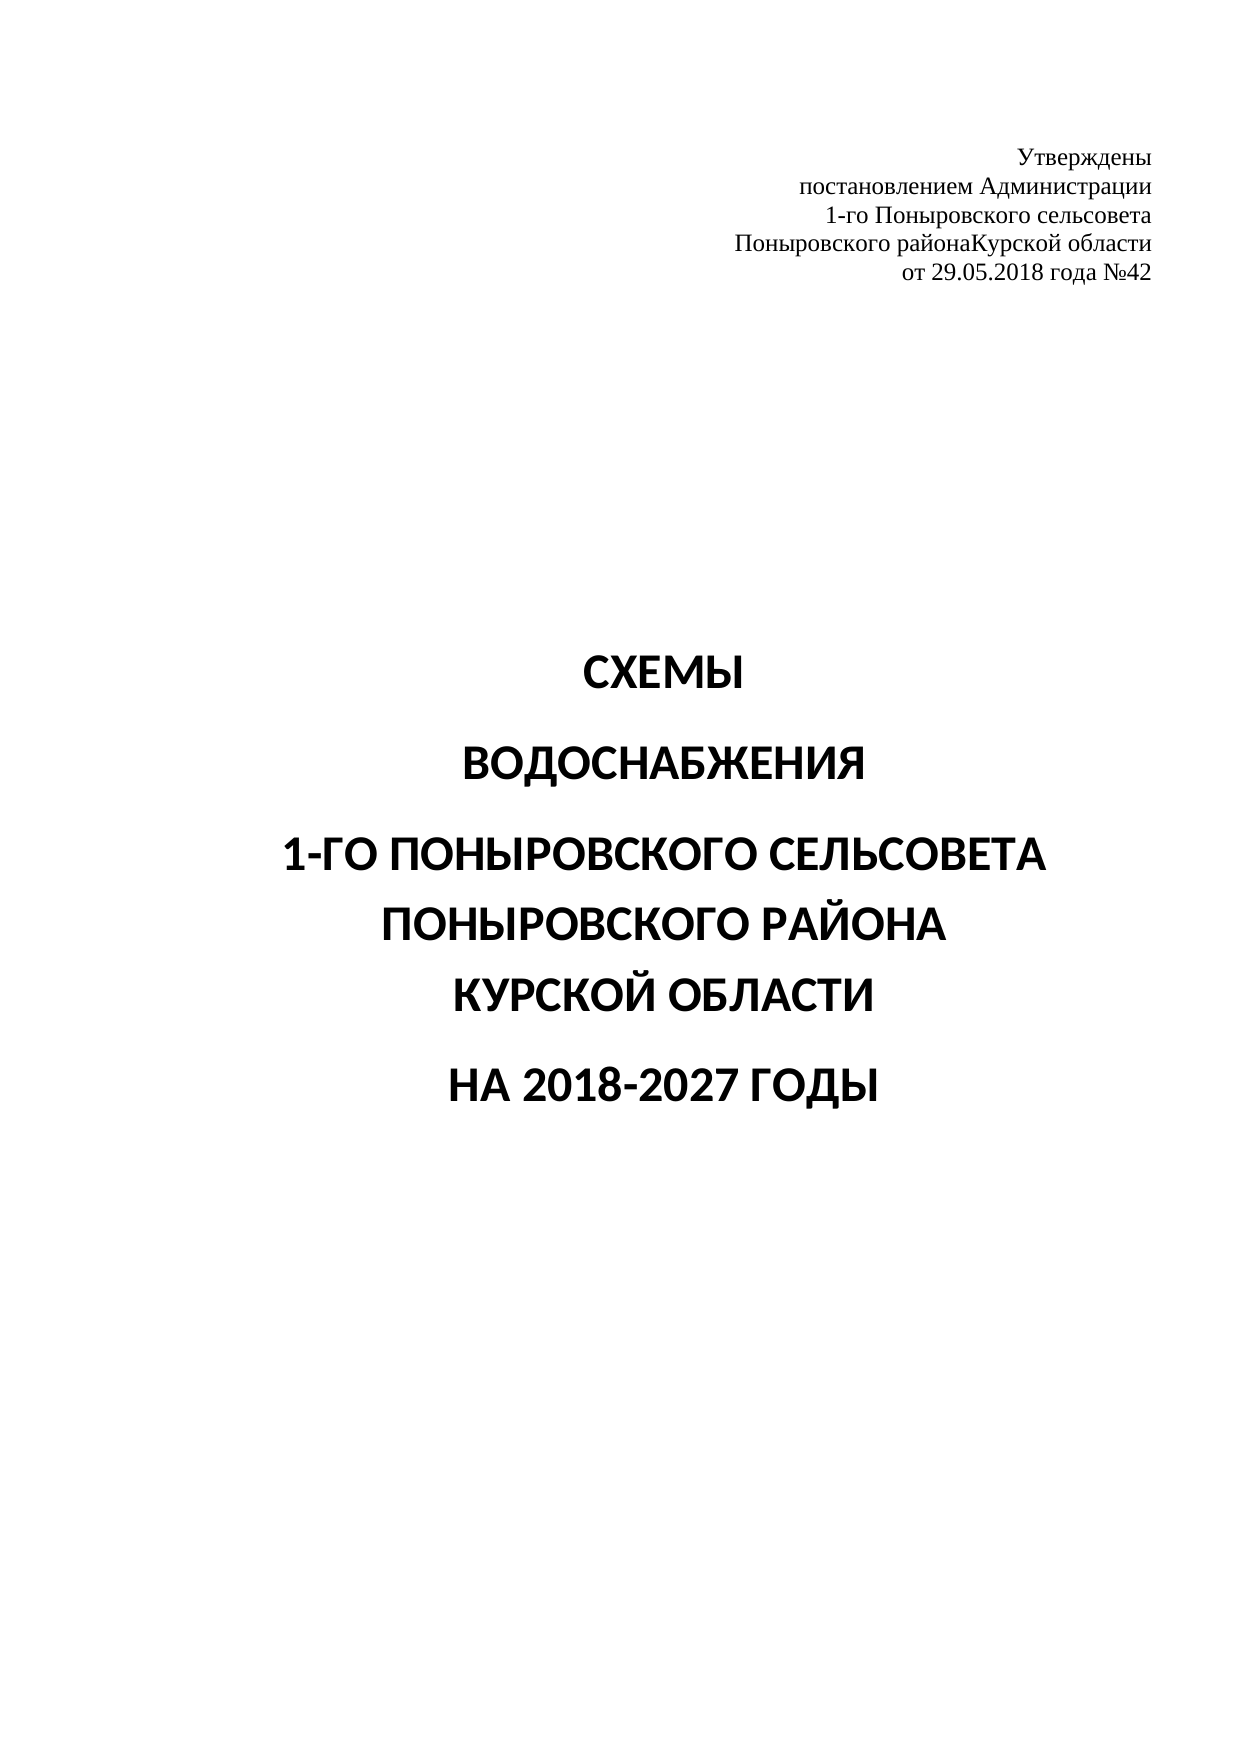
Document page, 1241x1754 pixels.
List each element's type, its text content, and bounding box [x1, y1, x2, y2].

text 1-го Поныровского сельсовета [177, 200, 1152, 228]
text Поныровского районаКурской области [177, 228, 1152, 257]
text постановлением Администрации [177, 171, 1152, 200]
text от 29.05.2018 года №42 [177, 257, 1152, 286]
text СХЕМЫ [177, 640, 1152, 701]
text Утверждены [177, 142, 1152, 171]
text 1-ГО ПОНЫРОВСКОГО СЕЛЬСОВЕТА ПОНЫРОВСКОГО РАЙОНА КУРСКОЙ ОБЛАСТИ [177, 822, 1152, 1023]
text на 2018-2027 годы [177, 1053, 1152, 1114]
text ВОДОСНАБЖЕНИЯ [177, 731, 1152, 792]
